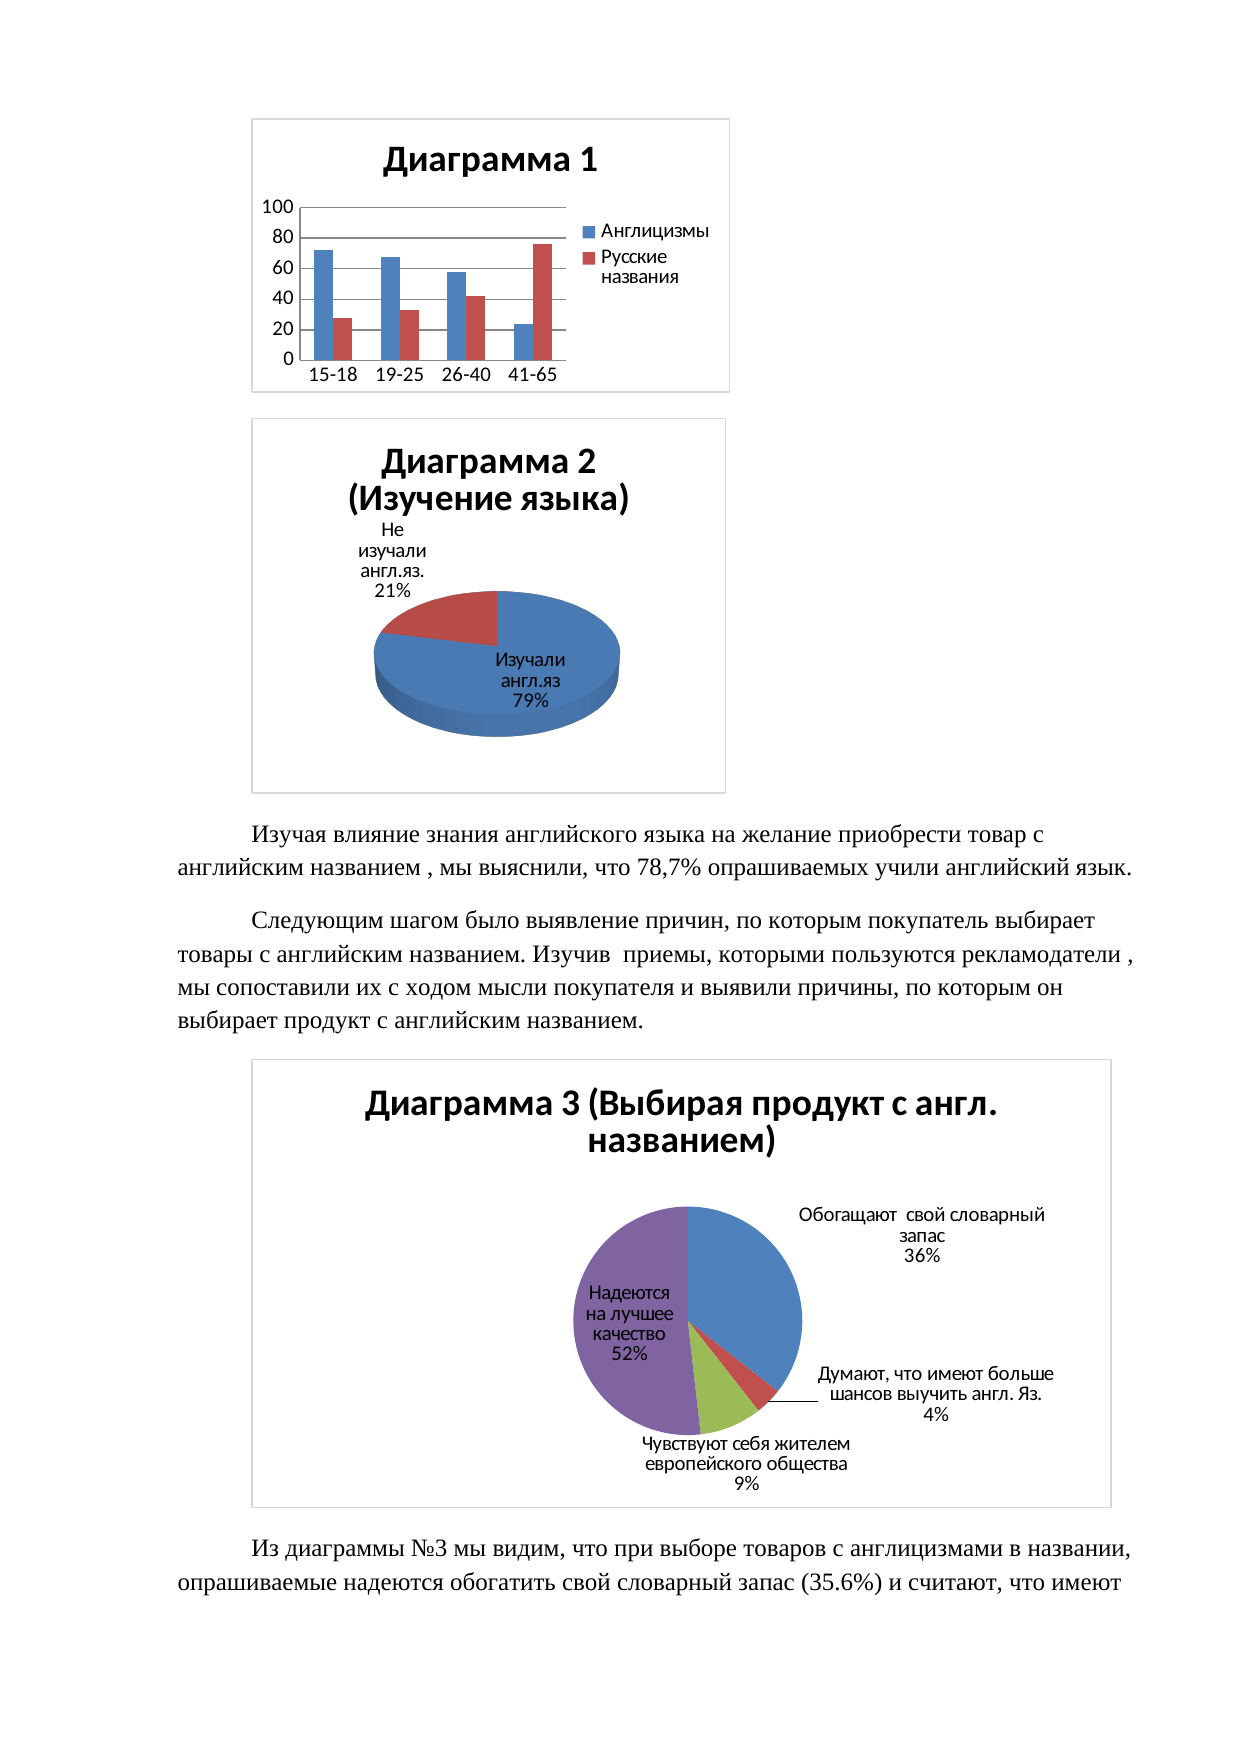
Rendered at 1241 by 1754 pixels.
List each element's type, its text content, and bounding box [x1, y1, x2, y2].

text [177, 1533, 1152, 1595]
text Следующим шагом было выявление причин, по которым покупатель выбирает товары с английским названием. Изучив приемы, которыми пользуются рекламодатели , мы сопоставили их с ходом мысли покупателя и выявили причины, по которым он выбирает продукт с английским названием. [177, 906, 1152, 1033]
text Изучая влияние знания английского языка на желание приобрести товар с английским названием , мы выяснили, что 78,7% опрашиваемых учили английский язык. [177, 819, 1152, 881]
